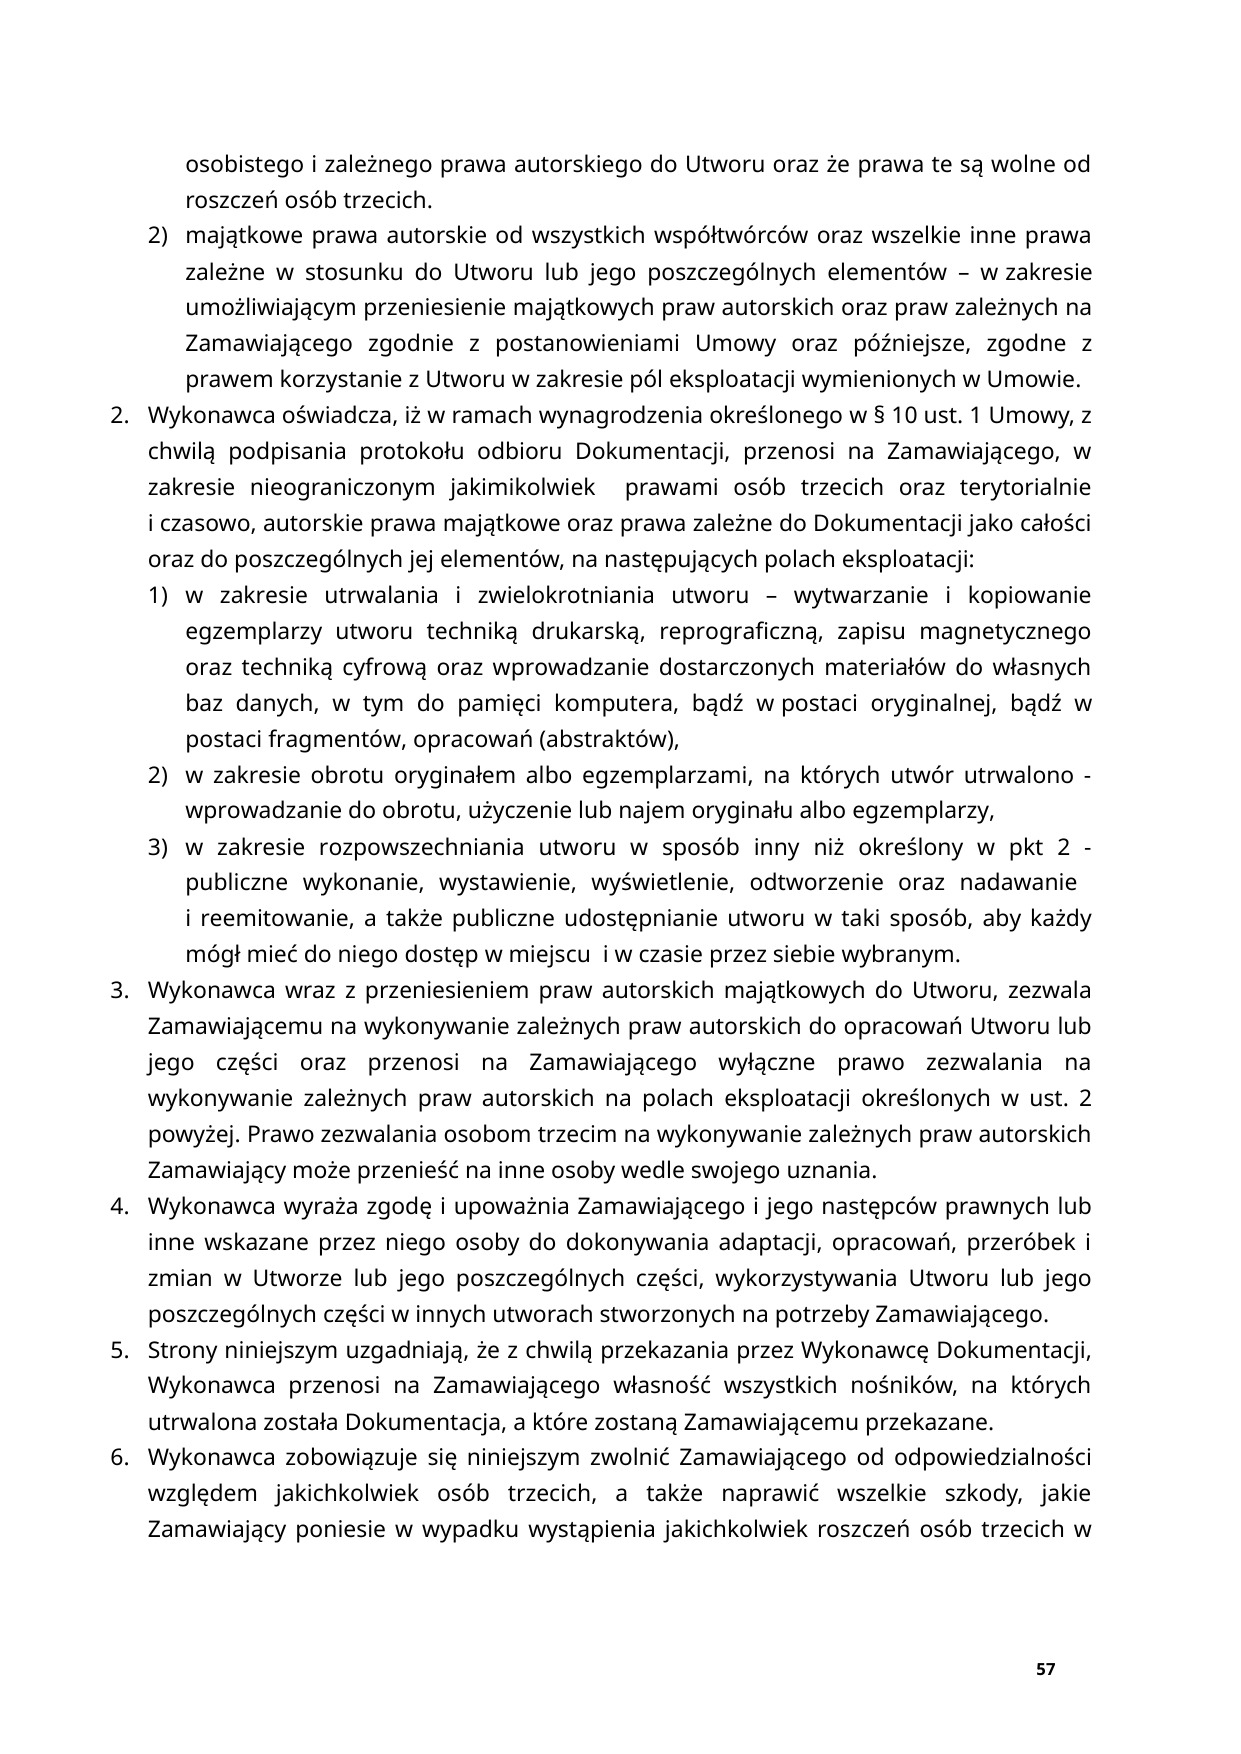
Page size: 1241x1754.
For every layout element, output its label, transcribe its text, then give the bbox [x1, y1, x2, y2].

list w zakresie obrotu oryginałem albo egzemplarzami, na których utwór utrwalono - wprowadzanie do obrotu, użyczenie lub najem oryginału albo egzemplarzy, [148, 758, 1093, 826]
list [110, 1441, 1093, 1544]
list Wykonawca wyraża zgodę i upoważnia Zamawiającego i jego następców prawnych lub inne wskazane przez niego osoby do dokonywania adaptacji, opracowań, przeróbek i zmian w Utworze lub jego poszczególnych części, wykorzystywania Utworu lub jego poszczególnych części w innych utworach stworzonych na potrzeby Zamawiającego. [110, 1190, 1093, 1329]
list Wykonawca wraz z przeniesieniem praw autorskich majątkowych do Utworu, zezwala Zamawiającemu na wykonywanie zależnych praw autorskich do opracowań Utworu lub jego części oraz przenosi na Zamawiającego wyłączne prawo zezwalania na wykonywanie zależnych praw autorskich na polach eksploatacji określonych w ust. 2 powyżej. Prawo zezwalania osobom trzecim na wykonywanie zależnych praw autorskich Zamawiający może przenieść na inne osoby wedle swojego uznania. [110, 974, 1093, 1185]
list w zakresie rozpowszechniania utworu w sposób inny niż określony w pkt 2 - publiczne wykonanie, wystawienie, wyświetlenie, odtworzenie oraz nadawanie i reemitowanie, a także publiczne udostępnianie utworu w taki sposób, aby każdy mógł mieć do niego dostęp w miejscu i w czasie przez siebie wybranym. [148, 830, 1093, 969]
list Strony niniejszym uzgadniają, że z chwilą przekazania przez Wykonawcę Dokumentacji, Wykonawca przenosi na Zamawiającego własność wszystkich nośników, na których utrwalona została Dokumentacja, a które zostaną Zamawiającemu przekazane. [110, 1333, 1093, 1437]
list majątkowe prawa autorskie od wszystkich współtwórców oraz wszelkie inne prawa zależne w stosunku do Utworu lub jego poszczególnych elementów – w zakresie umożliwiającym przeniesienie majątkowych praw autorskich oraz praw zależnych na Zamawiającego zgodnie z postanowieniami Umowy oraz późniejsze, zgodne z prawem korzystanie z Utworu w zakresie pól eksploatacji wymienionych w Umowie. [148, 219, 1093, 394]
list Wykonawca oświadcza, iż w ramach wynagrodzenia określonego w § 10 ust. 1 Umowy, z chwilą podpisania protokołu odbioru Dokumentacji, przenosi na Zamawiającego, w zakresie nieograniczonym jakimikolwiek prawami osób trzecich oraz terytorialnie i czasowo, autorskie prawa majątkowe oraz prawa zależne do Dokumentacji jako całości oraz do poszczególnych jej elementów, na następujących polach eksploatacji: [110, 399, 1093, 574]
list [148, 148, 1093, 215]
list w zakresie utrwalania i zwielokrotniania utworu – wytwarzanie i kopiowanie egzemplarzy utworu techniką drukarską, reprograficzną, zapisu magnetycznego oraz techniką cyfrową oraz wprowadzanie dostarczonych materiałów do własnych baz danych, w tym do pamięci komputera, bądź w postaci oryginalnej, bądź w postaci fragmentów, opracowań (abstraktów), [148, 579, 1093, 754]
